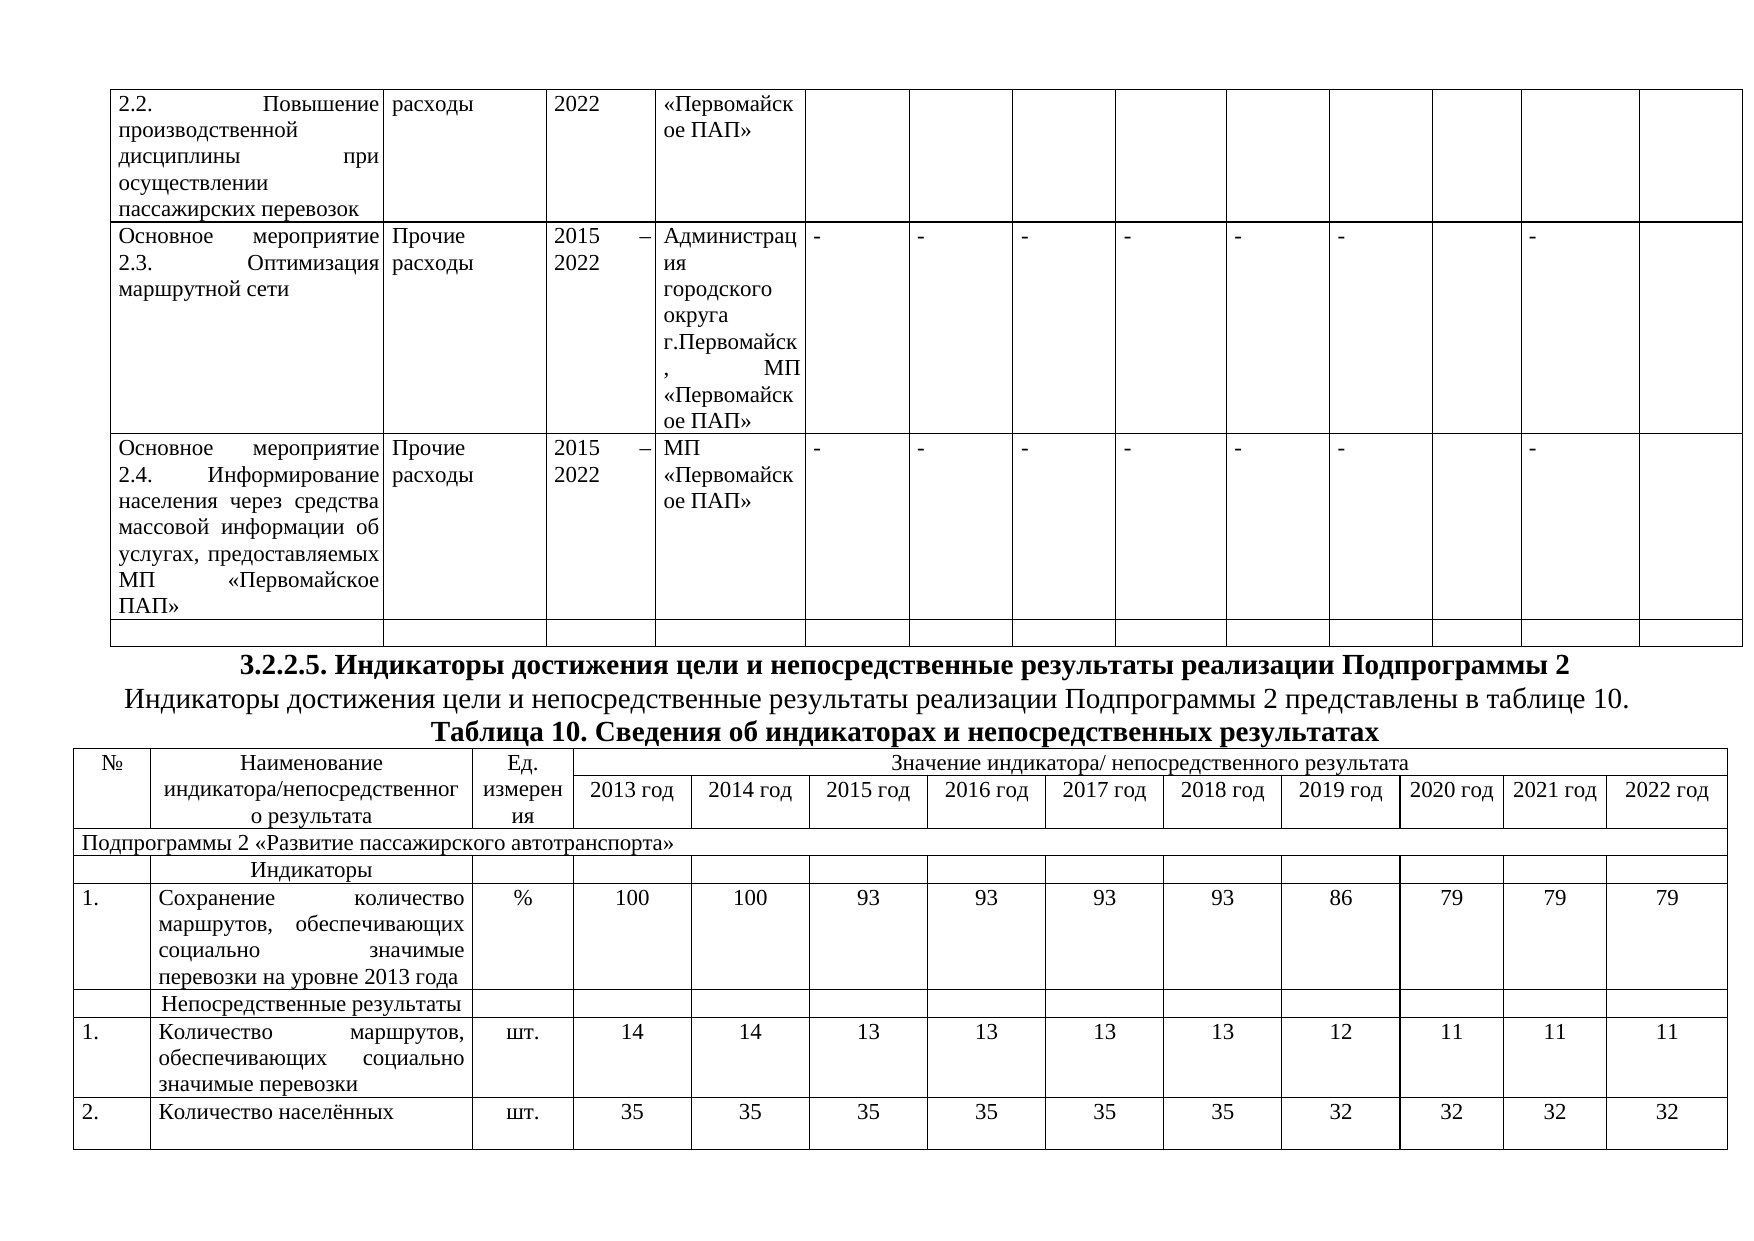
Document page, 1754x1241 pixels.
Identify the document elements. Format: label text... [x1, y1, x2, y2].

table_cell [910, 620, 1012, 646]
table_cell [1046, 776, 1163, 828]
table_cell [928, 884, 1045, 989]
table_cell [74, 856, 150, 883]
text 3.2.2.5. Индикаторы достижения цели и непосредственные результаты реализации Подпрограммы 2 Индикаторы достижения цели и непосредственные результаты реализации Подпрограммы 2 представлены в таблице 10. [118, 647, 1636, 714]
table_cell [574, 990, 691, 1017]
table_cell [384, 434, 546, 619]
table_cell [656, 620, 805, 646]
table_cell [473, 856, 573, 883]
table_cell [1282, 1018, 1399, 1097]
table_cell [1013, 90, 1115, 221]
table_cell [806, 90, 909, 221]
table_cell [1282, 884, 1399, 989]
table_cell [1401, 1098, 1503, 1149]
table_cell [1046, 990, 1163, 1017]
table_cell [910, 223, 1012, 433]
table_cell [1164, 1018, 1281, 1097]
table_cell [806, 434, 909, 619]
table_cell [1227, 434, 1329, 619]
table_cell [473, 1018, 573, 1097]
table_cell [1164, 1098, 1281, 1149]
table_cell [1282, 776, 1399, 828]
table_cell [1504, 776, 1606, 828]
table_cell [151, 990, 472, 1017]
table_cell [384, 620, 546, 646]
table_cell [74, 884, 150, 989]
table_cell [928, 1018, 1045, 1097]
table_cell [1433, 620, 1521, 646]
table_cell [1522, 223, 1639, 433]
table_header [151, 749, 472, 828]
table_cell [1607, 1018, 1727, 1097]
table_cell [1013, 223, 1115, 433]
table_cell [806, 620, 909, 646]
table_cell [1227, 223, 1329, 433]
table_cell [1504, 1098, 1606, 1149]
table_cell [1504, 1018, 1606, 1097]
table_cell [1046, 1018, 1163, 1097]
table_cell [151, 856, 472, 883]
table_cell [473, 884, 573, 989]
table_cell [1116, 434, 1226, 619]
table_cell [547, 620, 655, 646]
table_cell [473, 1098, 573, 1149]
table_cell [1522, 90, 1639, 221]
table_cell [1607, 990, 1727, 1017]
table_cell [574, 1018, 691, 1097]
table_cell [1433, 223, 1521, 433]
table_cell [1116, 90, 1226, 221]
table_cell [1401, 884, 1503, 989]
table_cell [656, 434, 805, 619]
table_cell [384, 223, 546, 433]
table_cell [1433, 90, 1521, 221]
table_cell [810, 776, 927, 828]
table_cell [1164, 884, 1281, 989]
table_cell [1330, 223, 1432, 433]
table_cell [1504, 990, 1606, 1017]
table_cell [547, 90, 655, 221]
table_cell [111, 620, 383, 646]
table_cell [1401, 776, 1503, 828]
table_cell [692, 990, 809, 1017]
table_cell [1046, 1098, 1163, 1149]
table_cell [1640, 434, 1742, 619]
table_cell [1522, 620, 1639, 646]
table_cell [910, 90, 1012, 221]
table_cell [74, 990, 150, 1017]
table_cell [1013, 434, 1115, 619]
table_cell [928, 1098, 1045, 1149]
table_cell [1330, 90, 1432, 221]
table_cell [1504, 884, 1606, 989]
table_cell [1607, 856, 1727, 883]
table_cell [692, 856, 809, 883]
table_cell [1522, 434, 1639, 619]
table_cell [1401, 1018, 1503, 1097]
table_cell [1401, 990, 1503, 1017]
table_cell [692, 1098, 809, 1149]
text Таблица 10. Сведения об индикаторах и непосредственных результатах [118, 714, 1636, 748]
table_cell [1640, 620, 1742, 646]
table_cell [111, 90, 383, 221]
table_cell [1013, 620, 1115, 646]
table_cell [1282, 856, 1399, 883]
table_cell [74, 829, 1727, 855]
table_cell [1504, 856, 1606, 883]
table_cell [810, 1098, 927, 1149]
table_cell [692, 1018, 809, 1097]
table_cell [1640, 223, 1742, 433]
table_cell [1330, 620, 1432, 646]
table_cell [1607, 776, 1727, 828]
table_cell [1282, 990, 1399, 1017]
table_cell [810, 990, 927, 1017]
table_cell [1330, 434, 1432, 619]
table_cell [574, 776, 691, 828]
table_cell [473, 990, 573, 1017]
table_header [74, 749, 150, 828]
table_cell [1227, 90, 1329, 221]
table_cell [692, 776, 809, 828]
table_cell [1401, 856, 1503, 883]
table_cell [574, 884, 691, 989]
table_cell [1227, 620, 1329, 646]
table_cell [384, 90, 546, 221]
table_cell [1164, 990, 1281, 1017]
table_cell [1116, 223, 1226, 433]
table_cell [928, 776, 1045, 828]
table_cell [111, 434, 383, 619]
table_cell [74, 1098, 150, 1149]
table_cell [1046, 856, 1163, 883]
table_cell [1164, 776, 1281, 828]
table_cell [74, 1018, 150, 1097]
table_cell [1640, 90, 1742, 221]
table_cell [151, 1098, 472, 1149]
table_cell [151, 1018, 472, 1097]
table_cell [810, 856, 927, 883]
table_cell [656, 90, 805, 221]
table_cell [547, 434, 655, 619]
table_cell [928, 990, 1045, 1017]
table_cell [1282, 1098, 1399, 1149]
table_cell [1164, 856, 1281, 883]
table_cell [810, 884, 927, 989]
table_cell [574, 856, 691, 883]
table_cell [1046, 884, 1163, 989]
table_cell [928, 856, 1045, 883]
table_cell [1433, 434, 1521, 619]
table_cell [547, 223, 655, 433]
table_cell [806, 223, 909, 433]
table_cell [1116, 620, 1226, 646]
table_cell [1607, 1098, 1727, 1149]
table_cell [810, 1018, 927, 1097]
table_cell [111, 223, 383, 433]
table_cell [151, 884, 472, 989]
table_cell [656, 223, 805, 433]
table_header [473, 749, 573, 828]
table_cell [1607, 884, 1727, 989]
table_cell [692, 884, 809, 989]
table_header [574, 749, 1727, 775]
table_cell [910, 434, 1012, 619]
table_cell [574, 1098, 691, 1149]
